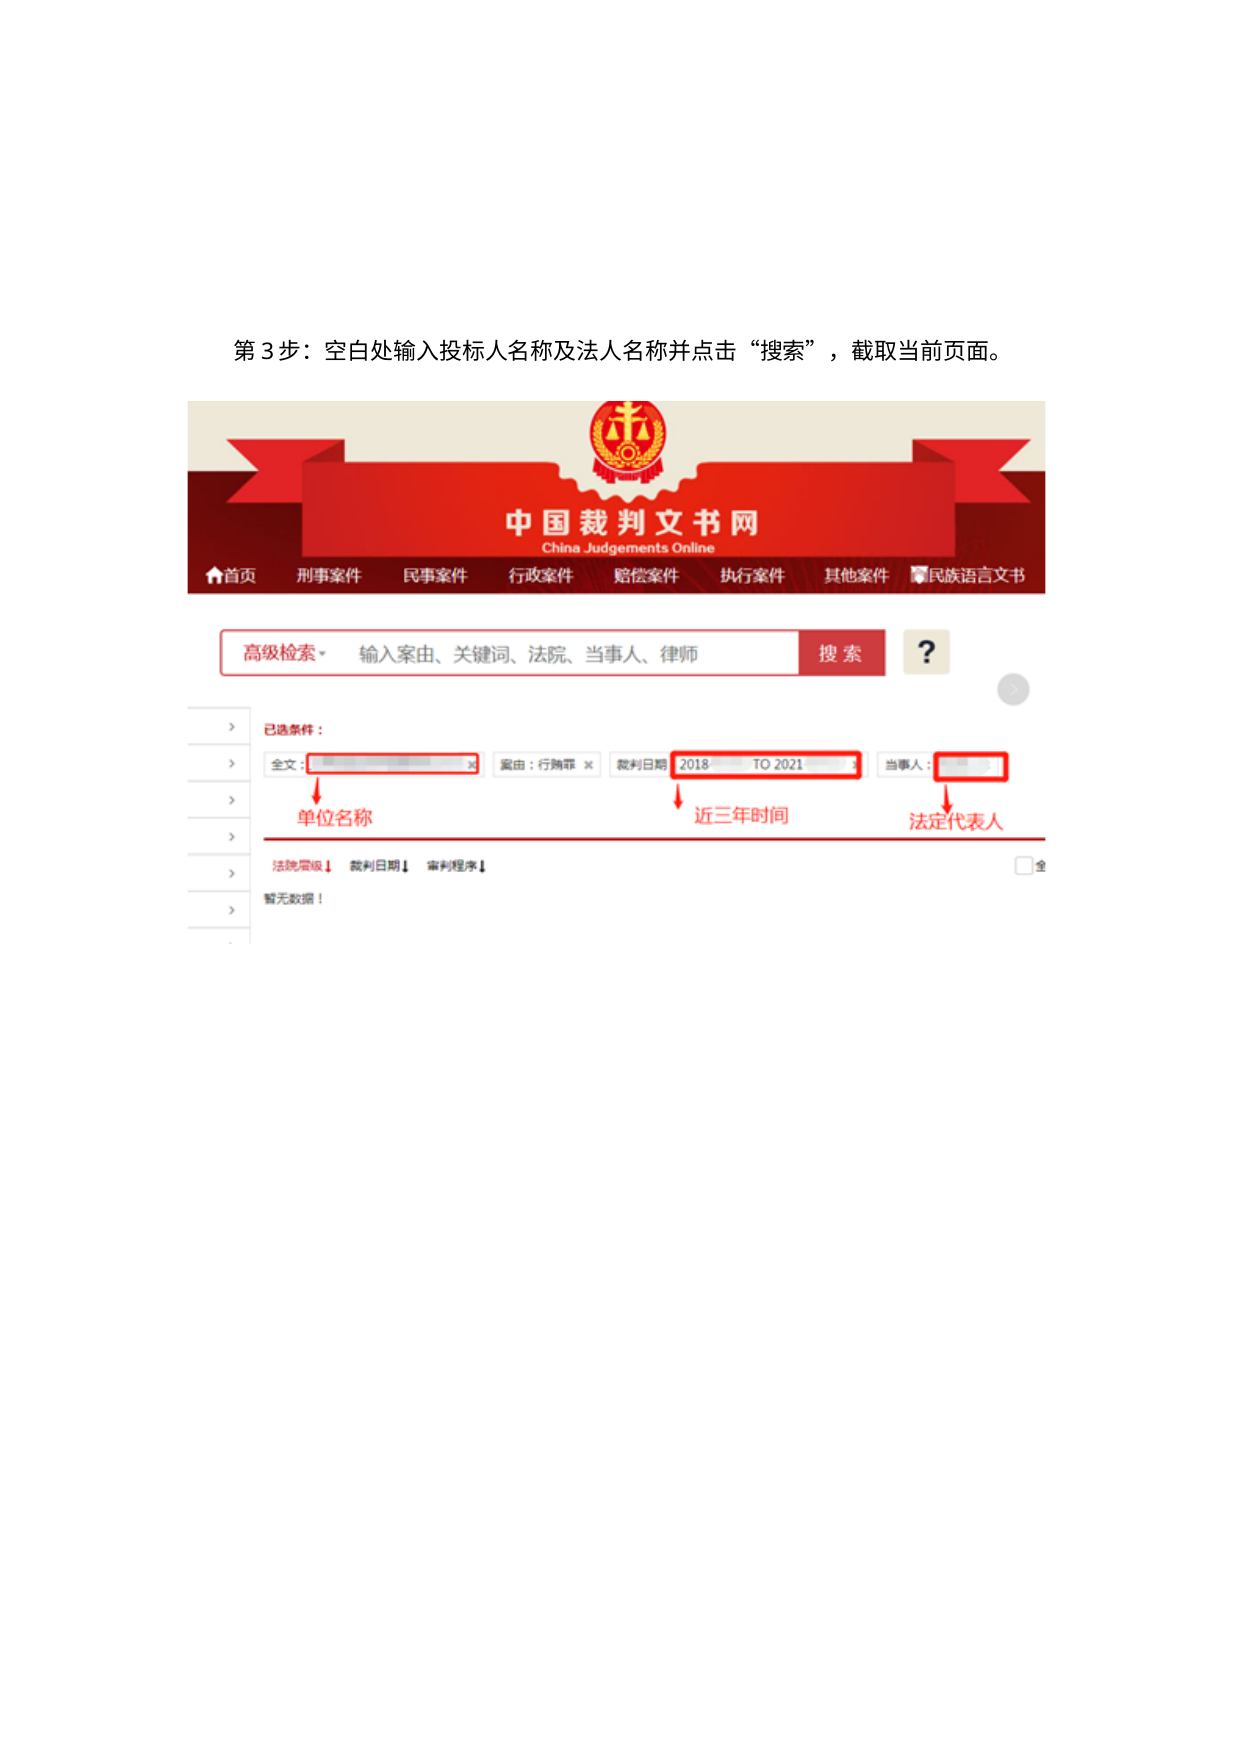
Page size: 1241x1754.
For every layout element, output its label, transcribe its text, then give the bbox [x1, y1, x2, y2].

text 第3步：空白处输入投标人名称及法人名称并点击“搜索”，截取当前页面。 [187, 317, 1053, 382]
picture [187, 401, 1046, 944]
